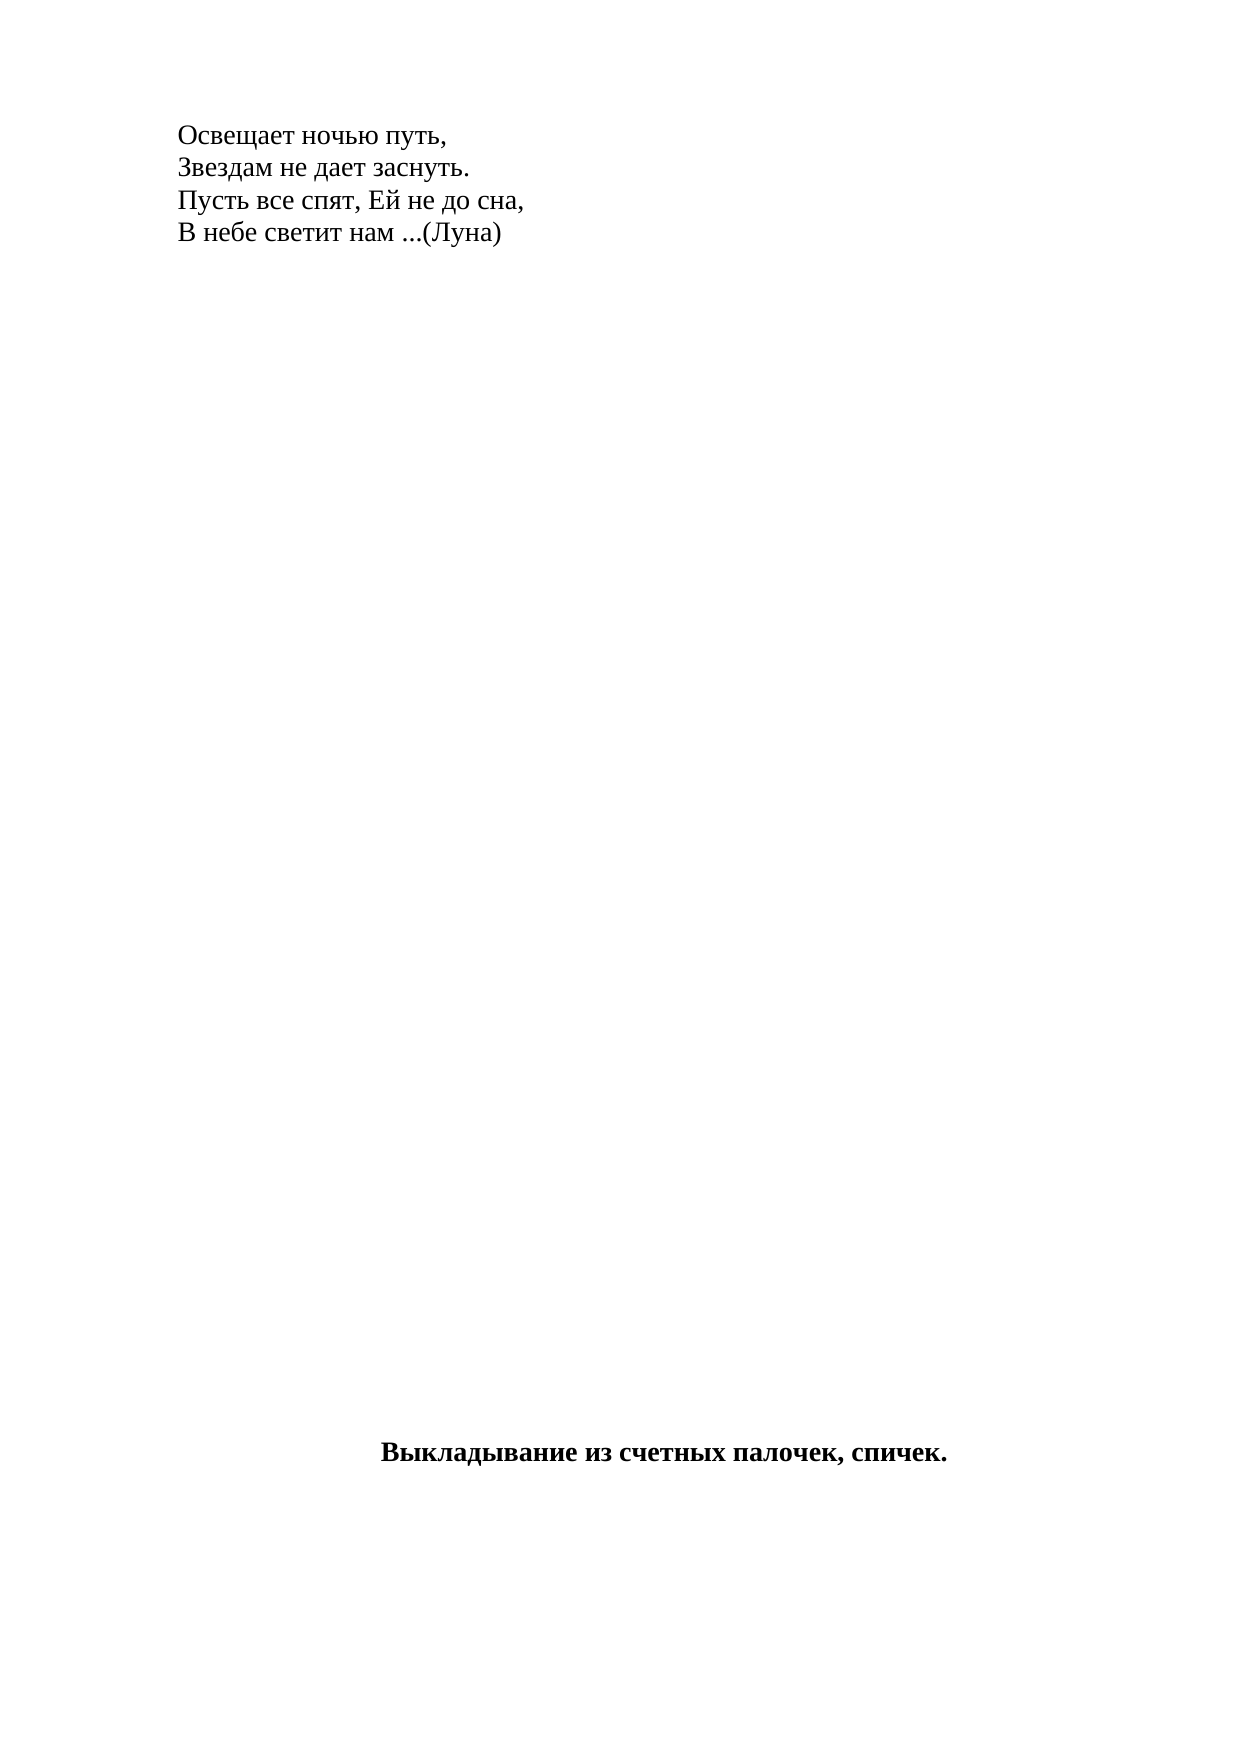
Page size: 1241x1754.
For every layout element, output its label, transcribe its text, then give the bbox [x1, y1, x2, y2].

text Освещает ночью путь, Звездам не дает заснуть. Пусть все спят, Ей не до сна, В небе светит нам ...(Луна) [177, 118, 1152, 248]
text Выкладывание из счетных палочек, спичек. [177, 1435, 1152, 1468]
